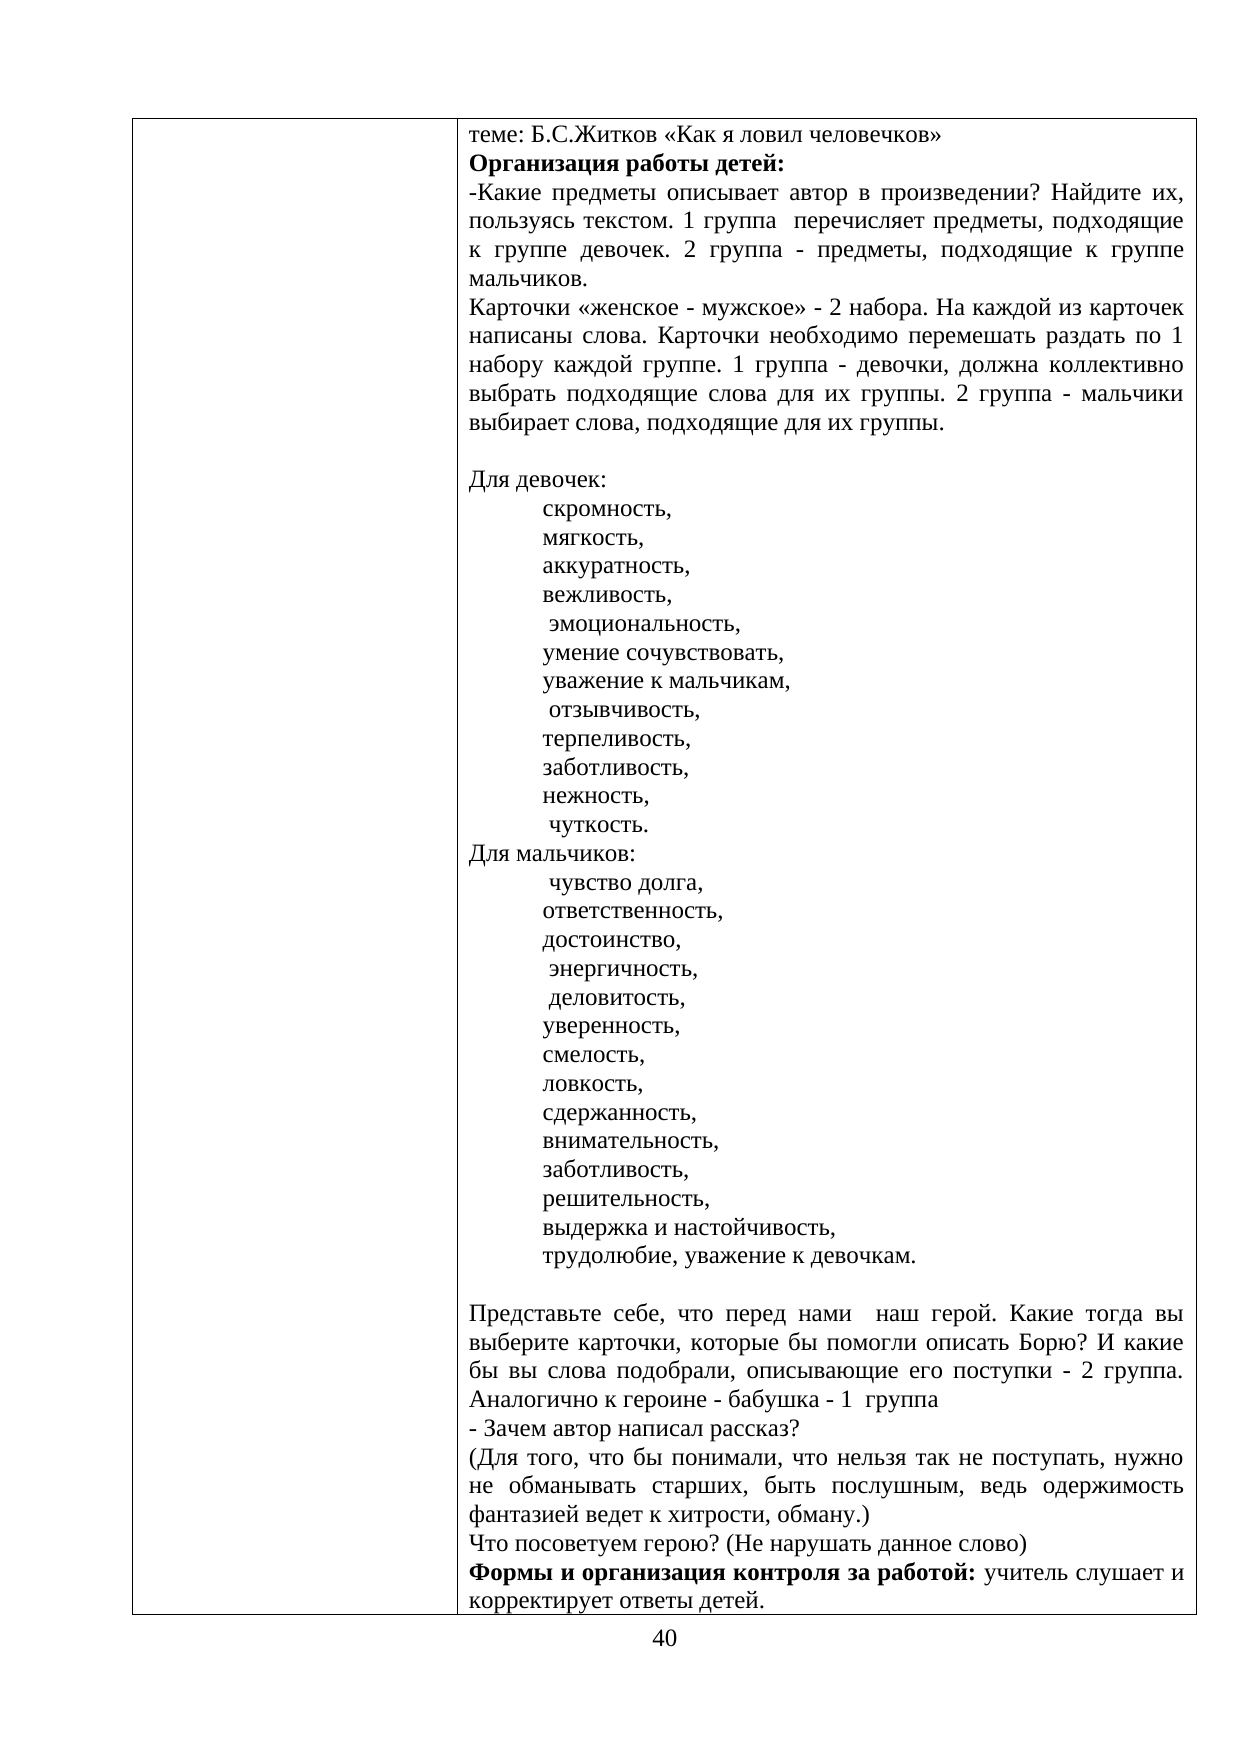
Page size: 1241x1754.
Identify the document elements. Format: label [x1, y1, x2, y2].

table_cell [458, 119, 1196, 1614]
